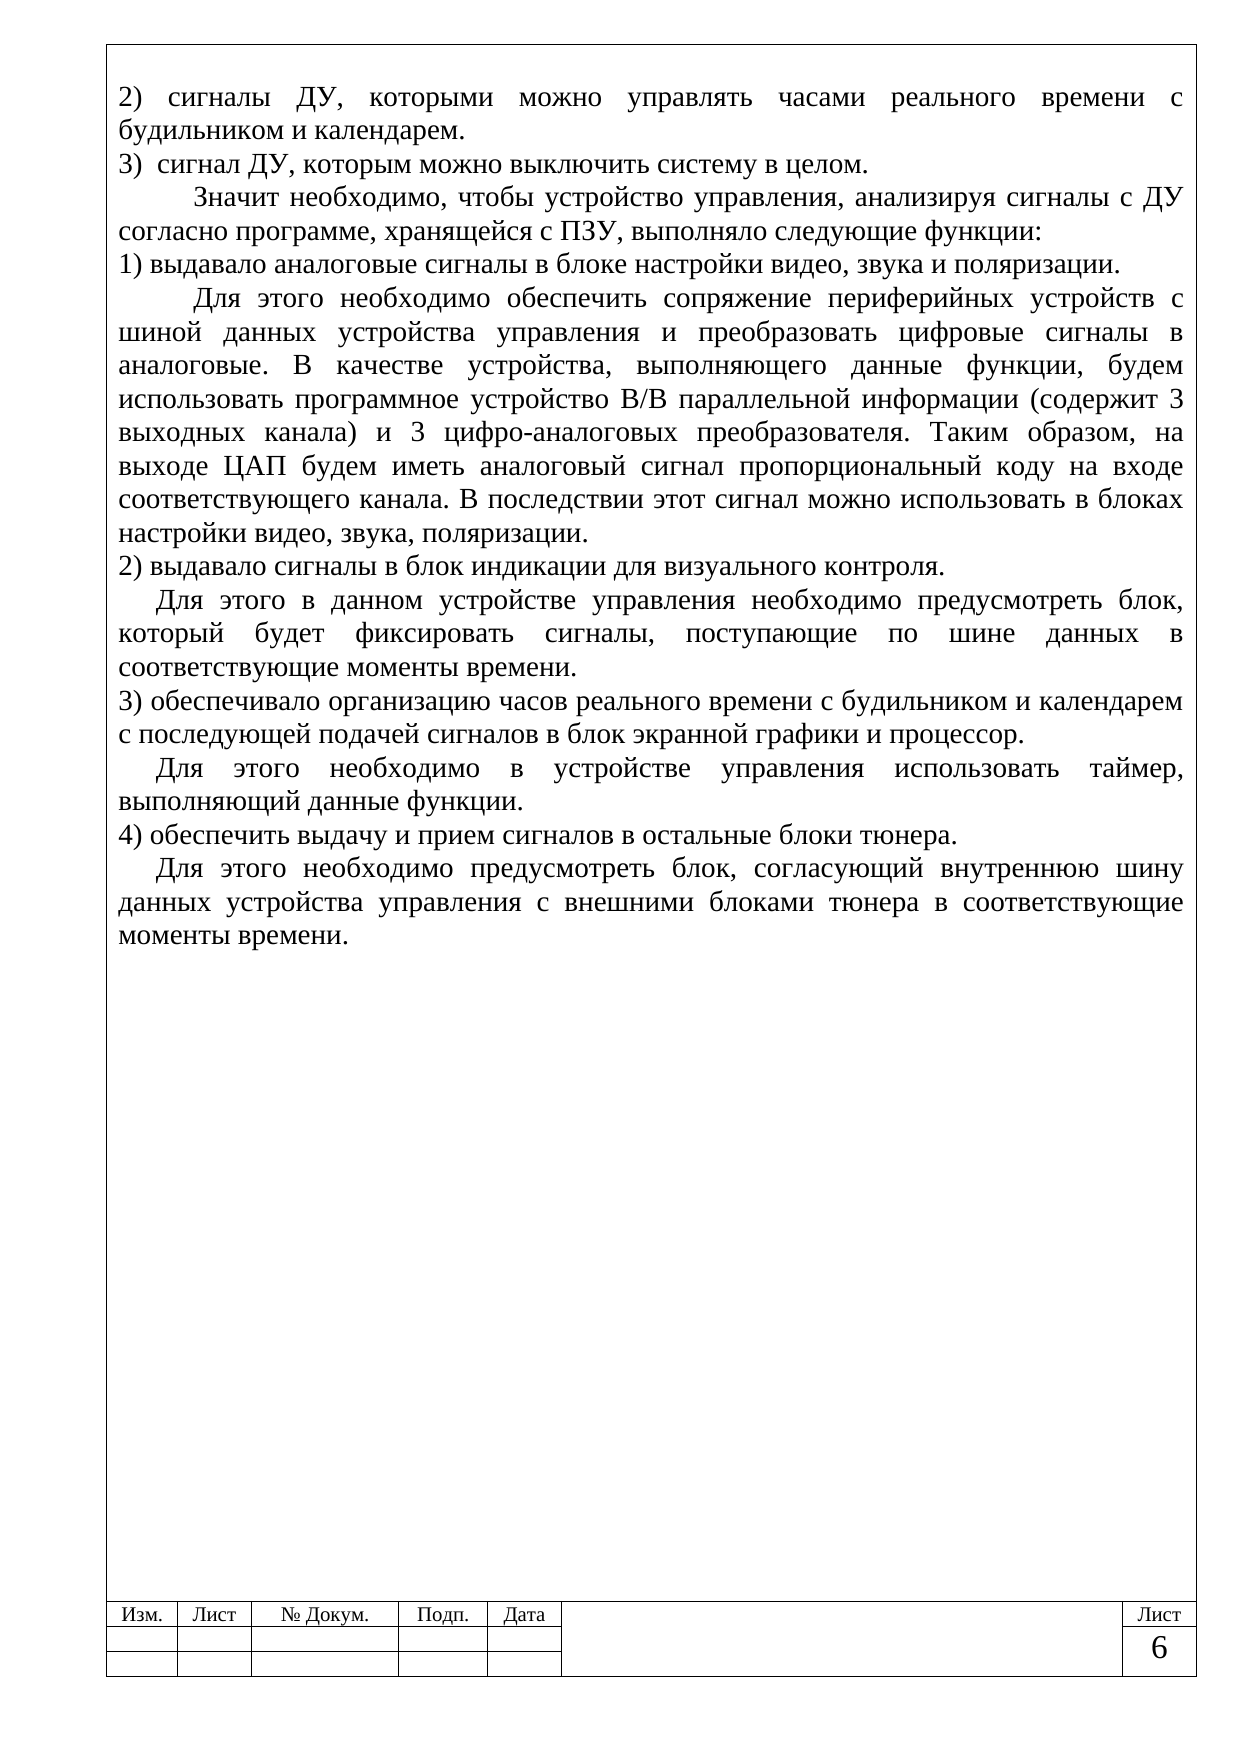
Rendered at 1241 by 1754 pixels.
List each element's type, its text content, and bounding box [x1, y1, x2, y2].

table_cell [178, 1627, 251, 1651]
table_cell [399, 1652, 487, 1676]
table_cell [252, 1652, 398, 1676]
table_cell 2) сигналы ДУ, которыми можно управлять часами реального времени с будильником и календарем. 3) сигнал ДУ, которым можно выключить систему в целом. Значит необходимо, чтобы устройство управления, анализируя сигналы с ДУ согласно программе, хранящейся с ПЗУ, выполняло следующие функции: 1) выдавало аналоговые сигналы в блоке настройки видео, звука и поляризации. Для этого необходимо обеспечить сопряжение периферийных устройств с шиной данных устройства управления и преобразовать цифровые сигналы в аналоговые. В качестве устройства, выполняющего данные функции, будем использовать программное устройство В/В параллельной информации (содержит 3 выходных канала) и 3 цифро-аналоговых преобразователя. Таким образом, на выходе ЦАП будем иметь аналоговый сигнал пропорциональный коду на входе соответствующего канала. В последствии этот сигнал можно использовать в блоках настройки видео, звука, поляризации. 2) выдавало сигналы в блок индикации для визуального контроля. Для этого в данном устройстве управления необходимо предусмотреть блок, который будет фиксировать сигналы, поступающие по шине данных в соответствующие моменты времени. 3) обеспечивало организацию часов реального времени с будильником и календарем с последующей подачей сигналов в блок экранной графики и процессор. Для этого необходимо в устройстве управления использовать таймер, выполняющий данные функции. 4) обеспечить выдачу и прием сигналов в остальные блоки тюнера. Для этого необходимо предусмотреть блок, согласующий внутреннюю шину данных устройства управления с внешними блоками тюнера в соответствующие моменты времени. [107, 45, 1196, 1601]
table_cell [107, 1627, 177, 1651]
table_cell № Докум. [252, 1602, 398, 1626]
table_cell Лист [178, 1602, 251, 1626]
table_cell Дата [488, 1602, 561, 1626]
table_cell [107, 1652, 177, 1676]
table_cell Лист [1123, 1602, 1196, 1626]
table_cell [562, 1602, 1122, 1676]
table_cell 6 [1123, 1627, 1196, 1676]
table_cell [178, 1652, 251, 1676]
table_cell [488, 1627, 561, 1651]
table_cell [488, 1652, 561, 1676]
table_cell [399, 1627, 487, 1651]
table_cell Изм. [107, 1602, 177, 1626]
table_cell Подп. [399, 1602, 487, 1626]
table_cell [252, 1627, 398, 1651]
